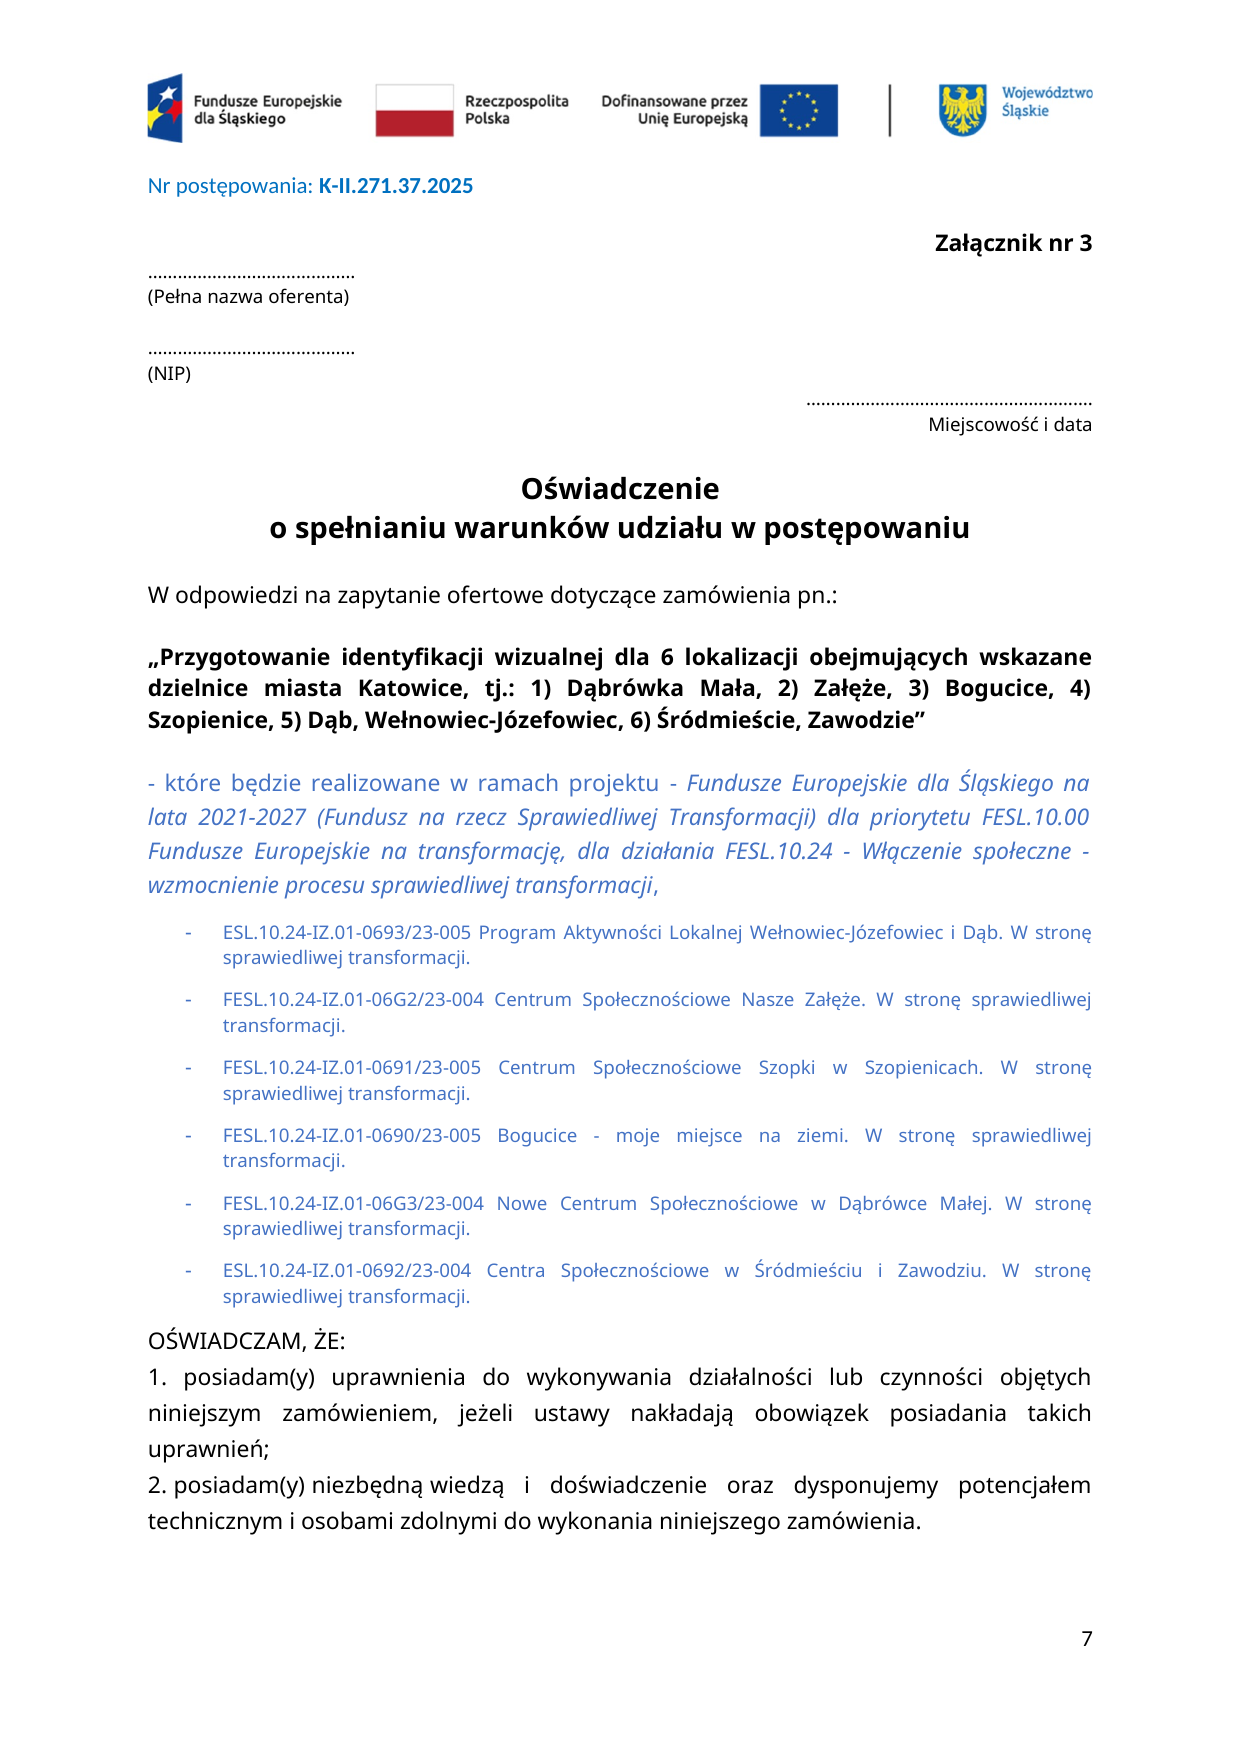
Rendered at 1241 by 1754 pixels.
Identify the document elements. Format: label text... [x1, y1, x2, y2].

text o spełnianiu warunków udziału w postępowaniu [148, 508, 1093, 547]
text (Pełna nazwa oferenta) [148, 283, 1093, 309]
text 2. posiadam(y) niezbędną wiedzą i doświadczenie oraz dysponujemy potencjałem technicznym i osobami zdolnymi do wykonania niniejszego zamówienia. [148, 1469, 1093, 1536]
text …………………………………… (NIP) [148, 334, 1093, 386]
picture [147, 73, 1093, 143]
text …………………………………… [148, 258, 1093, 283]
list FESL.10.24-IZ.01-0690/23-005 Bogucice - moje miejsce na ziemi. W stronę sprawiedliwej transformacji. [185, 1122, 1093, 1173]
text - które będzie realizowane w ramach projektu - Fundusze Europejskie dla Śląskiego na lata 2021-2027 (Fundusz na rzecz Sprawiedliwej Transformacji) dla priorytetu FESL.10.00 Fundusze Europejskie na transformację, dla działania FESL.10.24 - Włączenie społeczne - wzmocnienie procesu sprawiedliwej transformacji, [148, 767, 1093, 900]
text 1. posiadam(y) uprawnienia do wykonywania działalności lub czynności objętych niniejszym zamówieniem, jeżeli ustawy nakładają obowiązek posiadania takich uprawnień; [148, 1361, 1093, 1464]
text …………………………………………………. [148, 386, 1093, 411]
text Oświadczenie [148, 468, 1093, 508]
text Załącznik nr 3 [148, 227, 1093, 258]
list FESL.10.24-IZ.01-0691/23-005 Centrum Społecznościowe Szopki w Szopienicach. W stronę sprawiedliwej transformacji. [185, 1054, 1093, 1106]
text OŚWIADCZAM, ŻE: [148, 1325, 1093, 1357]
text W odpowiedzi na zapytanie ofertowe dotyczące zamówienia pn.: [148, 578, 1093, 610]
text Miejscowość i data [148, 411, 1093, 437]
list ESL.10.24-IZ.01-0692/23-004 Centra Społecznościowe w Śródmieściu i Zawodziu. W stronę sprawiedliwej transformacji. [185, 1258, 1093, 1309]
list FESL.10.24-IZ.01-06G2/23-004 Centrum Społecznościowe Nasze Załęże. W stronę sprawiedliwej transformacji. [185, 987, 1093, 1038]
text „Przygotowanie identyfikacji wizualnej dla 6 lokalizacji obejmujących wskazane dzielnice miasta Katowice, tj.: 1) Dąbrówka Mała, 2) Załęże, 3) Bogucice, 4) Szopienice, 5) Dąb, Wełnowiec-Józefowiec, 6) Śródmieście, Zawodzie” [148, 641, 1093, 735]
list ESL.10.24-IZ.01-0693/23-005 Program Aktywności Lokalnej Wełnowiec-Józefowiec i Dąb. W stronę sprawiedliwej transformacji. [185, 919, 1093, 970]
list FESL.10.24-IZ.01-06G3/23-004 Nowe Centrum Społecznościowe w Dąbrówce Małej. W stronę sprawiedliwej transformacji. [185, 1190, 1093, 1241]
